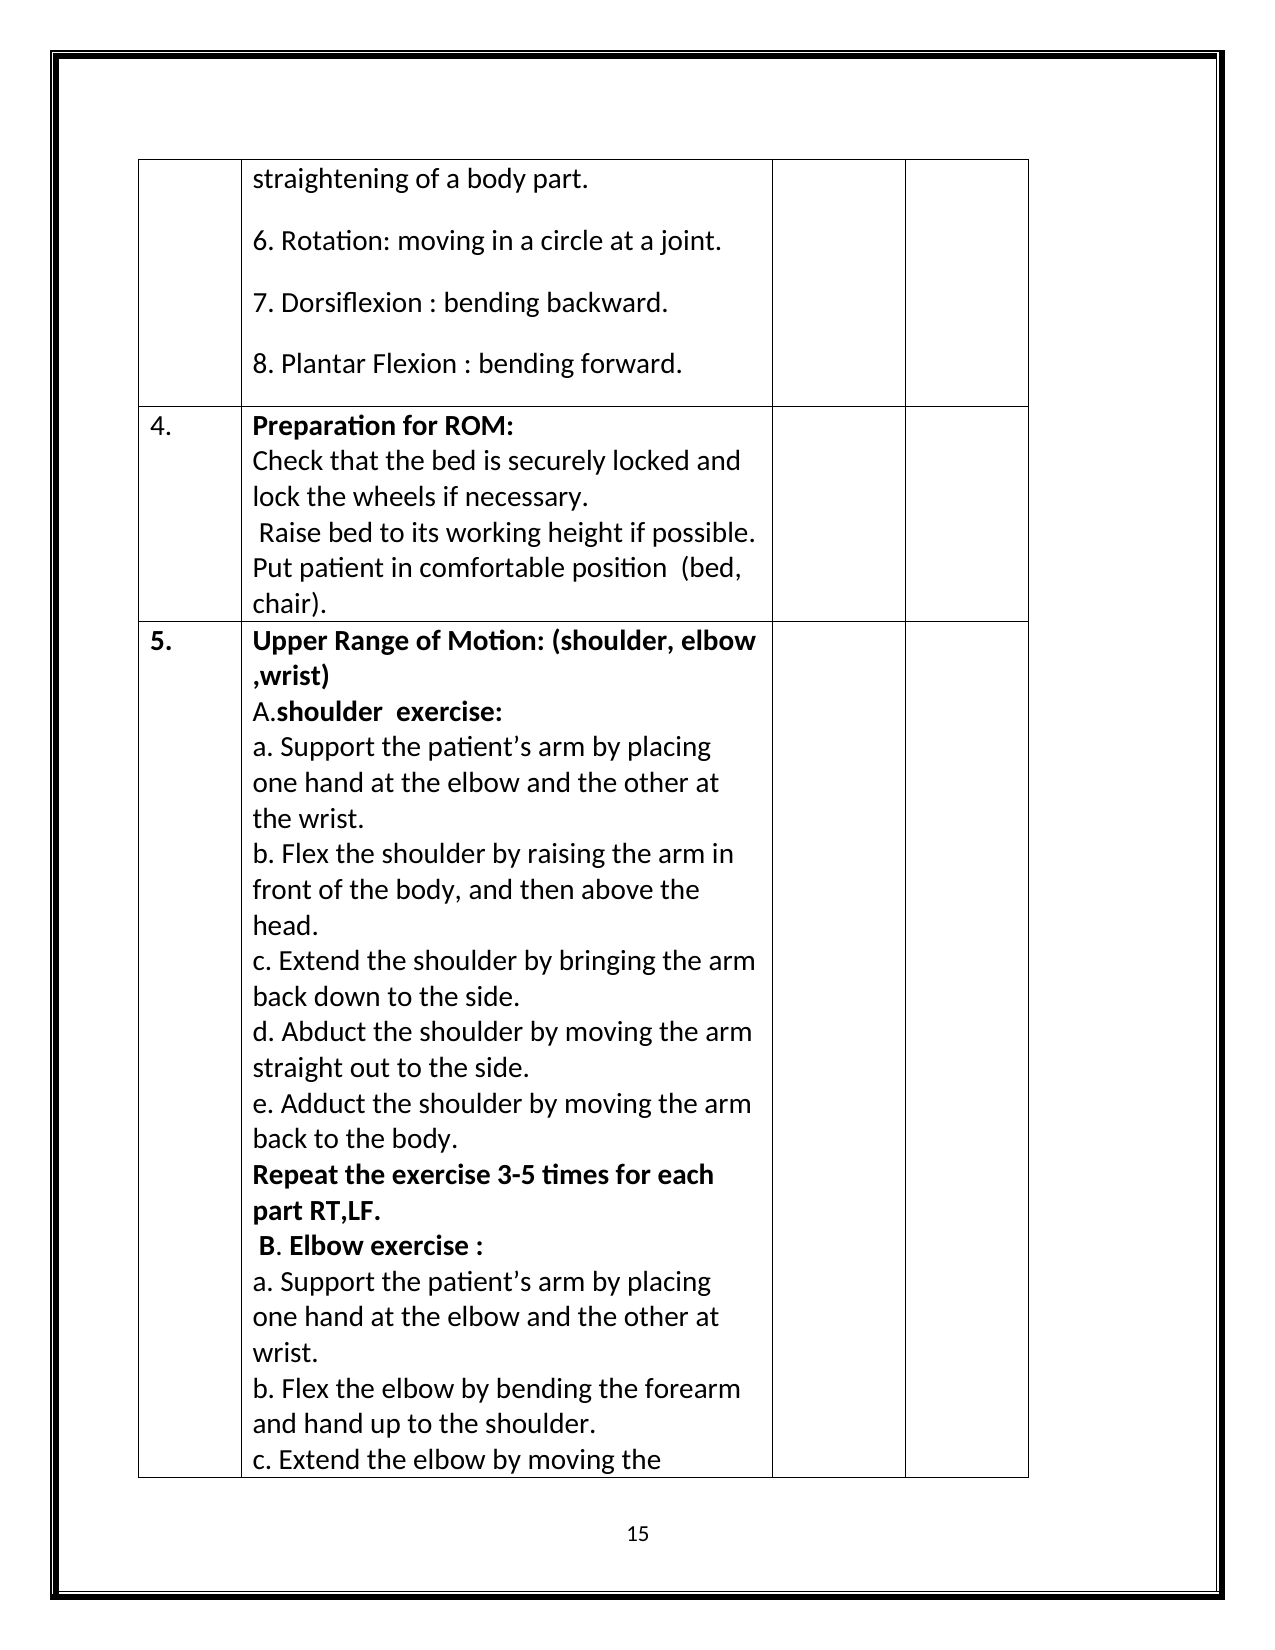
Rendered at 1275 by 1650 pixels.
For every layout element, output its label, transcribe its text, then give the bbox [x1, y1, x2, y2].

table_cell [906, 407, 1028, 621]
table_cell [773, 407, 905, 621]
table_cell [906, 622, 1028, 1477]
table_cell [906, 160, 1028, 406]
table_cell Preparation for ROM: Check that the bed is securely locked and lock the wheels if necessary. Raise bed to its working height if possible. Put patient in comfortable position (bed, chair). [242, 407, 772, 621]
table_cell [773, 622, 905, 1477]
table_cell 4. [139, 407, 241, 621]
table_cell 3. [139, 160, 241, 406]
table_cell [242, 160, 772, 406]
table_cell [242, 622, 772, 1477]
table_cell 5. [139, 622, 241, 1477]
table_cell [773, 160, 905, 406]
